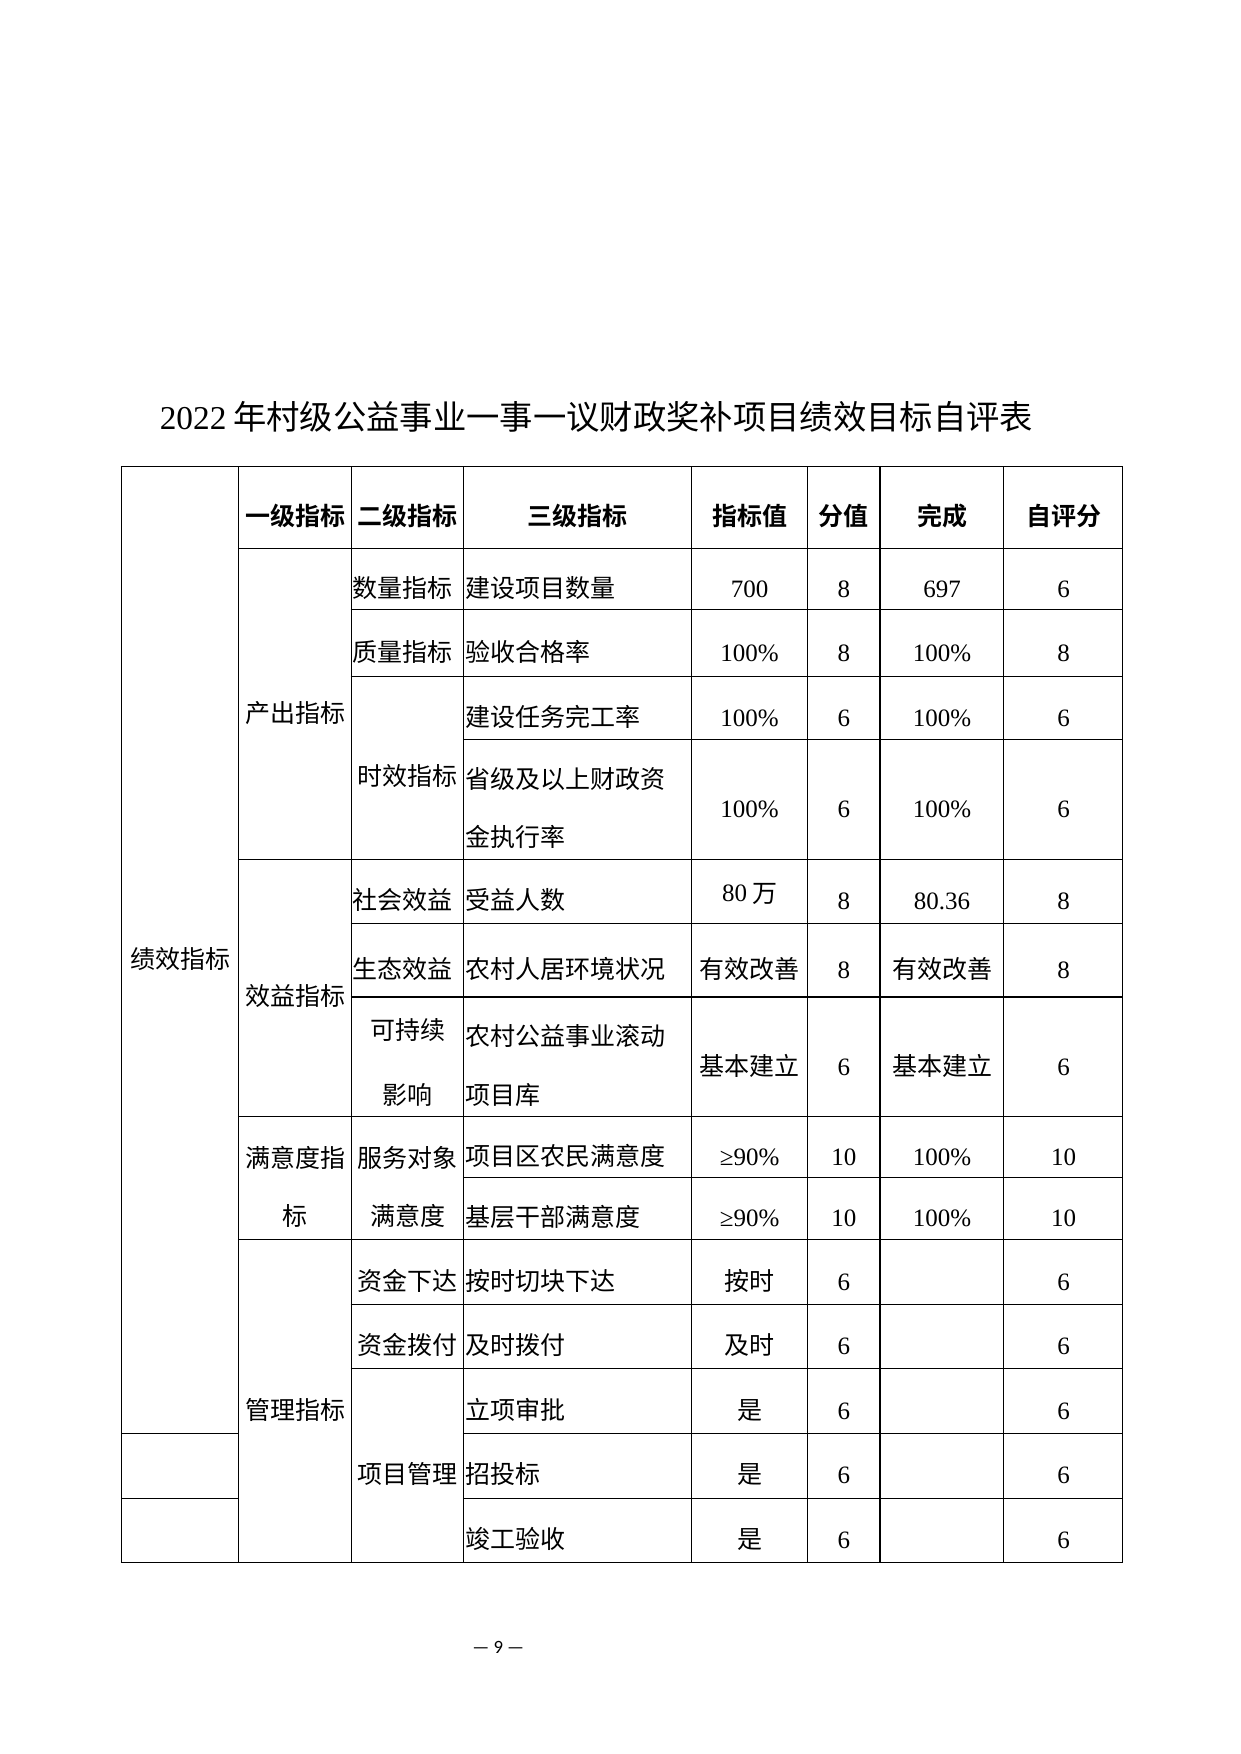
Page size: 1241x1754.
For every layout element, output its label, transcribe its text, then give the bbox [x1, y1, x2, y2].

table_cell 资金拨付 [352, 1305, 463, 1368]
table_cell 6 [1004, 1434, 1122, 1497]
table_cell 8 [1004, 924, 1122, 996]
table_cell 10 [1004, 1178, 1122, 1239]
table_cell 6 [808, 1369, 879, 1433]
table_cell 农村公益事业滚动项目库 [464, 998, 691, 1116]
table_cell 697 [881, 549, 1003, 609]
table_cell ≥90% [692, 1117, 807, 1177]
table_cell 10 [1004, 1117, 1122, 1177]
table_cell 8 [1004, 860, 1122, 923]
table_cell 立项审批 [464, 1369, 691, 1433]
table_cell [881, 1305, 1003, 1368]
table_cell 6 [808, 1434, 879, 1497]
table_cell 省级及以上财政资金执行率 [464, 740, 691, 858]
table_cell 6 [808, 1499, 879, 1562]
table_cell 可持续 影响 [352, 998, 463, 1116]
table_cell 8 [808, 549, 879, 609]
table_cell ≥90% [692, 1178, 807, 1239]
table_cell 6 [1004, 998, 1122, 1116]
table_cell 100% [881, 1178, 1003, 1239]
table_cell 6 [1004, 1369, 1122, 1433]
table_cell 100% [881, 1117, 1003, 1177]
table_cell 100% [881, 740, 1003, 858]
table_cell 6 [1004, 549, 1122, 609]
table_cell [881, 1240, 1003, 1304]
table_cell 建设任务完工率 [464, 677, 691, 739]
table_cell 6 [808, 740, 879, 858]
table_cell 社会效益 [352, 860, 463, 923]
table_cell 8 [808, 610, 879, 676]
table_cell [881, 1434, 1003, 1497]
table_cell 受益人数 [464, 860, 691, 923]
table_cell 100% [881, 677, 1003, 739]
table_cell 6 [808, 998, 879, 1116]
table_cell 10 [808, 1117, 879, 1177]
table_cell 基本建立 [692, 998, 807, 1116]
table_header 分值 [808, 467, 879, 548]
table_cell 建设项目数量 [464, 549, 691, 609]
table_cell 及时 [692, 1305, 807, 1368]
table_cell 项目管理 [352, 1369, 463, 1562]
table_cell 700 [692, 549, 807, 609]
table_cell 农村人居环境状况 [464, 924, 691, 996]
table_cell 时效指标 [352, 677, 463, 858]
table_cell 满意度指标 [239, 1117, 351, 1239]
table_cell 6 [1004, 1240, 1122, 1304]
table_cell 是 [692, 1434, 807, 1497]
table_header 绩效指标 [122, 467, 238, 1433]
table_cell 管理指标 [239, 1240, 351, 1562]
table_cell 验收合格率 [464, 610, 691, 676]
table_header 三级指标 [464, 467, 691, 548]
table_cell 基层干部满意度 [464, 1178, 691, 1239]
table_cell 效益指标 [239, 860, 351, 1116]
table_cell 按时切块下达 [464, 1240, 691, 1304]
table_cell 80.36 [881, 860, 1003, 923]
table_cell 有效改善 [881, 924, 1003, 996]
table_cell 资金下达 [352, 1240, 463, 1304]
table_cell 产出指标 [239, 549, 351, 858]
table_header 指标值 [692, 467, 807, 548]
table_cell 及时拨付 [464, 1305, 691, 1368]
table_cell 100% [692, 610, 807, 676]
table_cell 6 [1004, 740, 1122, 858]
table_cell 6 [1004, 1305, 1122, 1368]
table_cell 8 [808, 860, 879, 923]
subtitle 2022年村级公益事业一事一议财政奖补项目绩效目标自评表 [159, 383, 1085, 441]
table_cell 基本建立 [881, 998, 1003, 1116]
table_cell 项目区农民满意度 [464, 1117, 691, 1177]
table_cell 8 [1004, 610, 1122, 676]
table_cell 生态效益 [352, 924, 463, 996]
table_cell 10 [808, 1178, 879, 1239]
table_cell 6 [808, 677, 879, 739]
table_cell 6 [808, 1305, 879, 1368]
table_cell 6 [808, 1240, 879, 1304]
table_cell 100% [692, 677, 807, 739]
table_cell 100% [881, 610, 1003, 676]
table_header 一级指标 [239, 467, 351, 548]
table_cell [881, 1499, 1003, 1562]
table_header 自评分 [1004, 467, 1122, 548]
table_cell 6 [1004, 677, 1122, 739]
table_cell [122, 1434, 238, 1497]
table_cell 有效改善 [692, 924, 807, 996]
table_cell [122, 1499, 238, 1562]
table_cell 6 [1004, 1499, 1122, 1562]
table_cell 80万 [692, 860, 807, 923]
table_cell 竣工验收 [464, 1499, 691, 1562]
table_cell 质量指标 [352, 610, 463, 676]
table_header 完成 [881, 467, 1003, 548]
table_cell 是 [692, 1499, 807, 1562]
table_cell 服务对象满意度 [352, 1117, 463, 1239]
table_cell [881, 1369, 1003, 1433]
table_header 二级指标 [352, 467, 463, 548]
table_cell 8 [808, 924, 879, 996]
table_cell 按时 [692, 1240, 807, 1304]
table_cell 数量指标 [352, 549, 463, 609]
table_cell 100% [692, 740, 807, 858]
table_cell 招投标 [464, 1434, 691, 1497]
table_cell 是 [692, 1369, 807, 1433]
